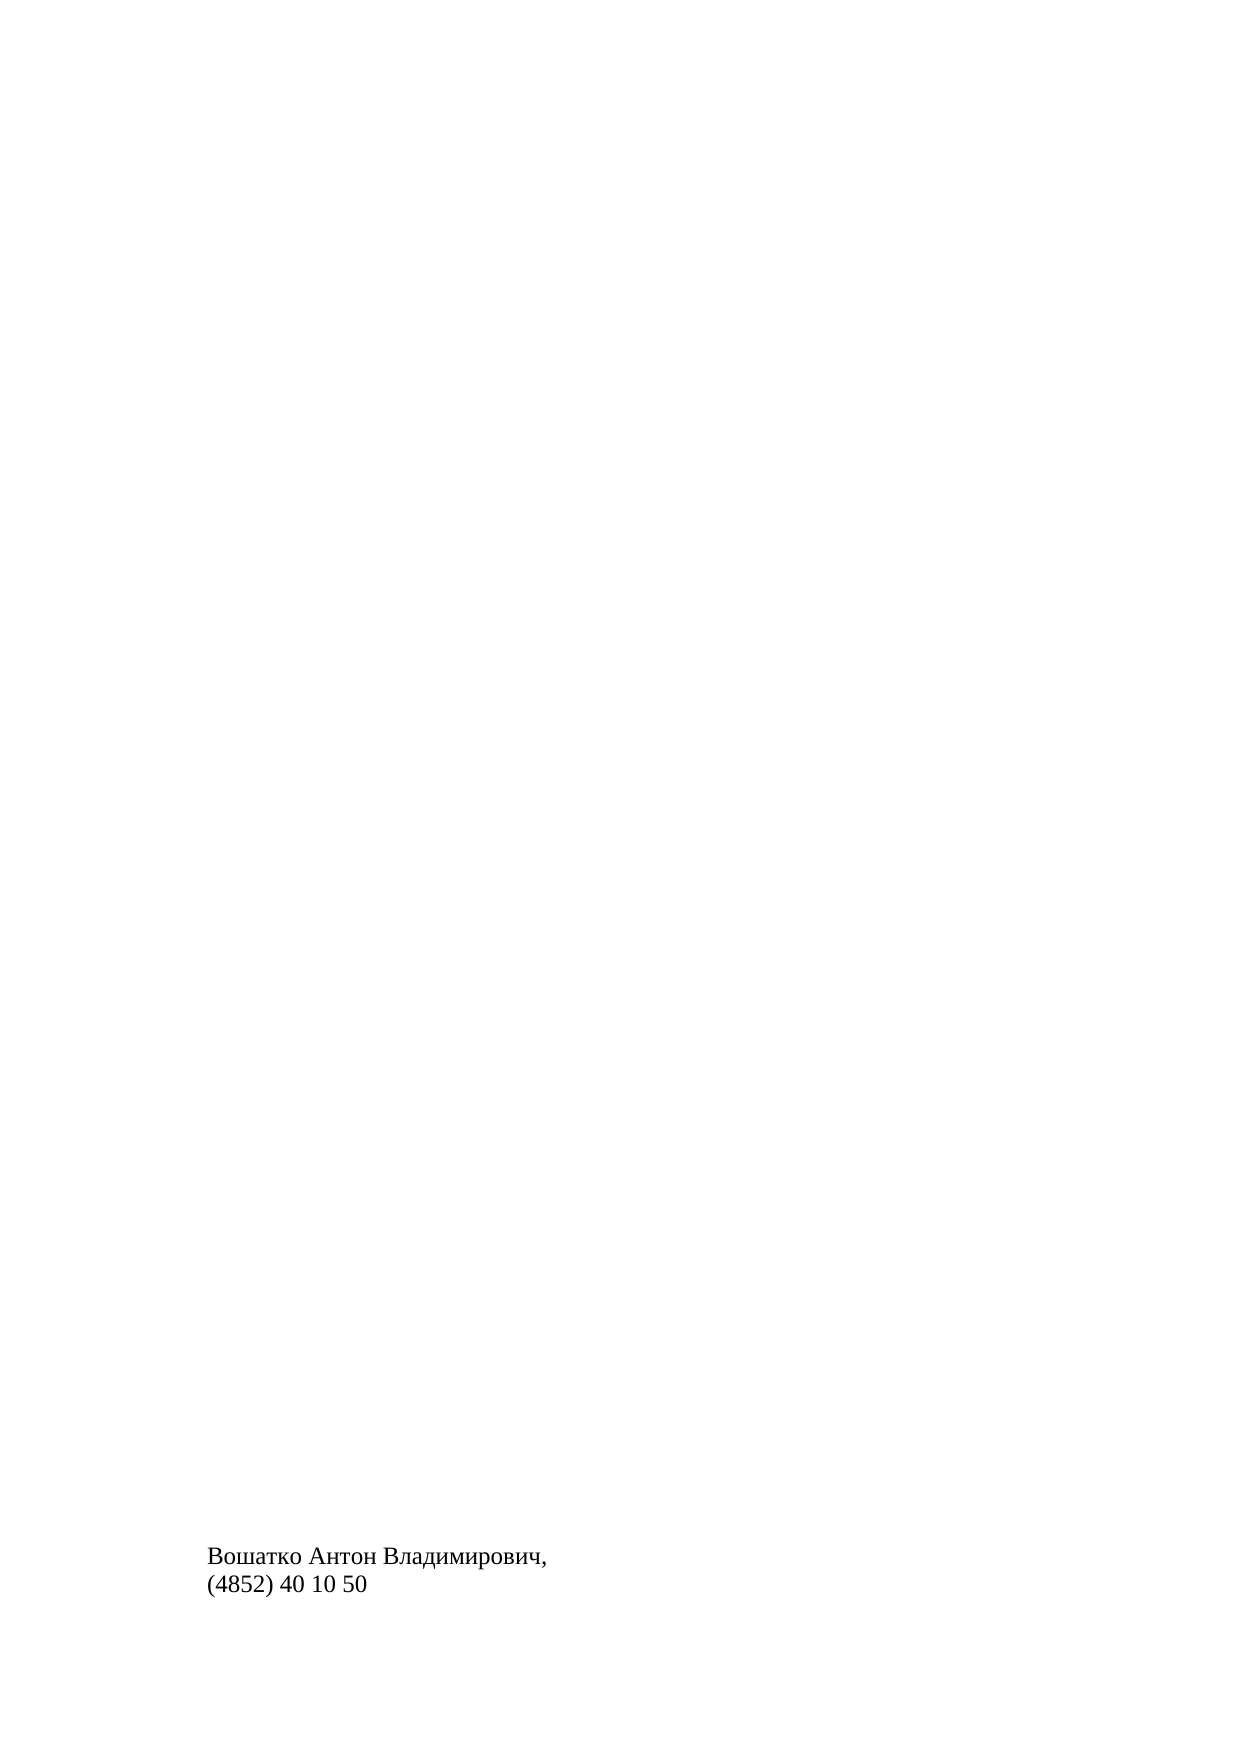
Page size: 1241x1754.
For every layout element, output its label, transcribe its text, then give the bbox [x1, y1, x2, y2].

text Вошатко Антон Владимирович, [207, 1541, 1175, 1569]
text (4852) 40 10 50 [207, 1569, 1175, 1598]
